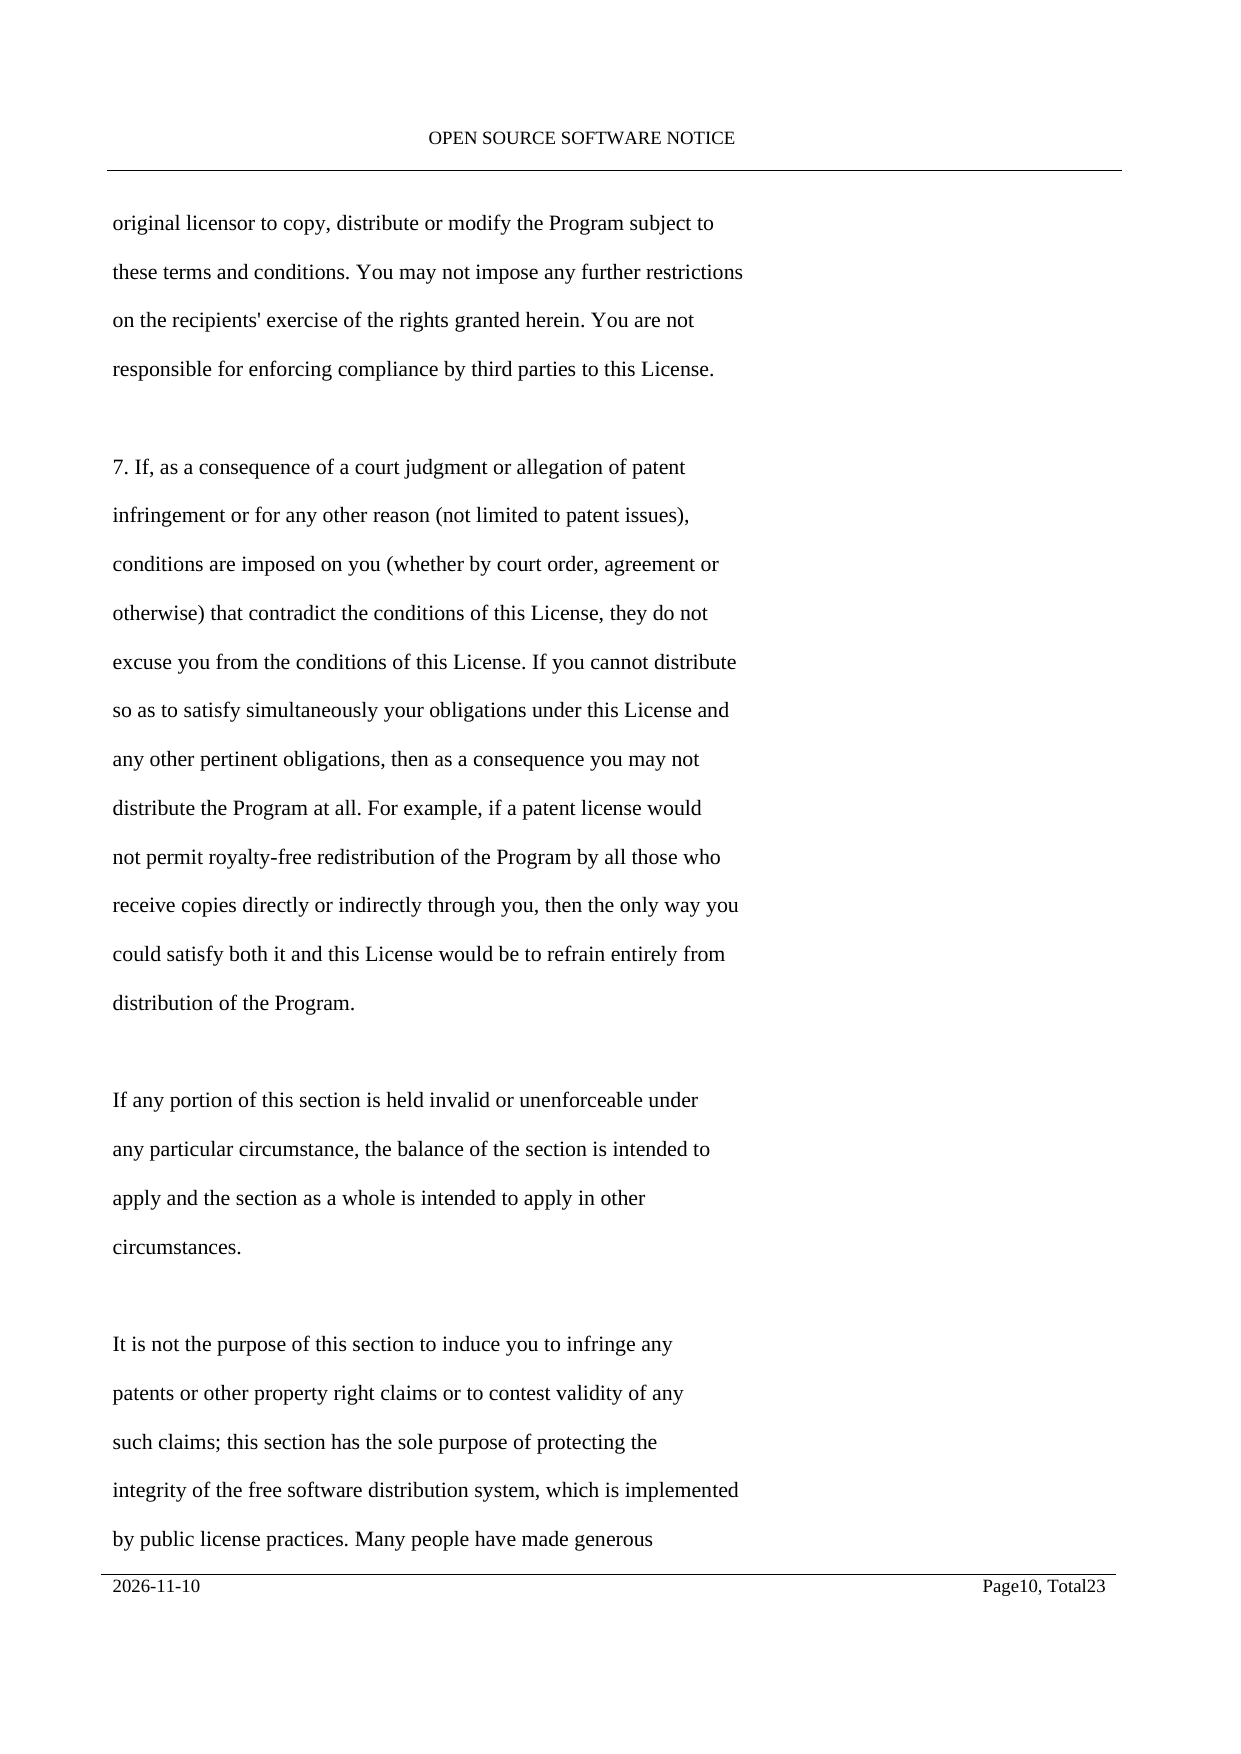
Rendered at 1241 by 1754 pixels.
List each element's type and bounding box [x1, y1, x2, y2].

text [112, 206, 1128, 1555]
